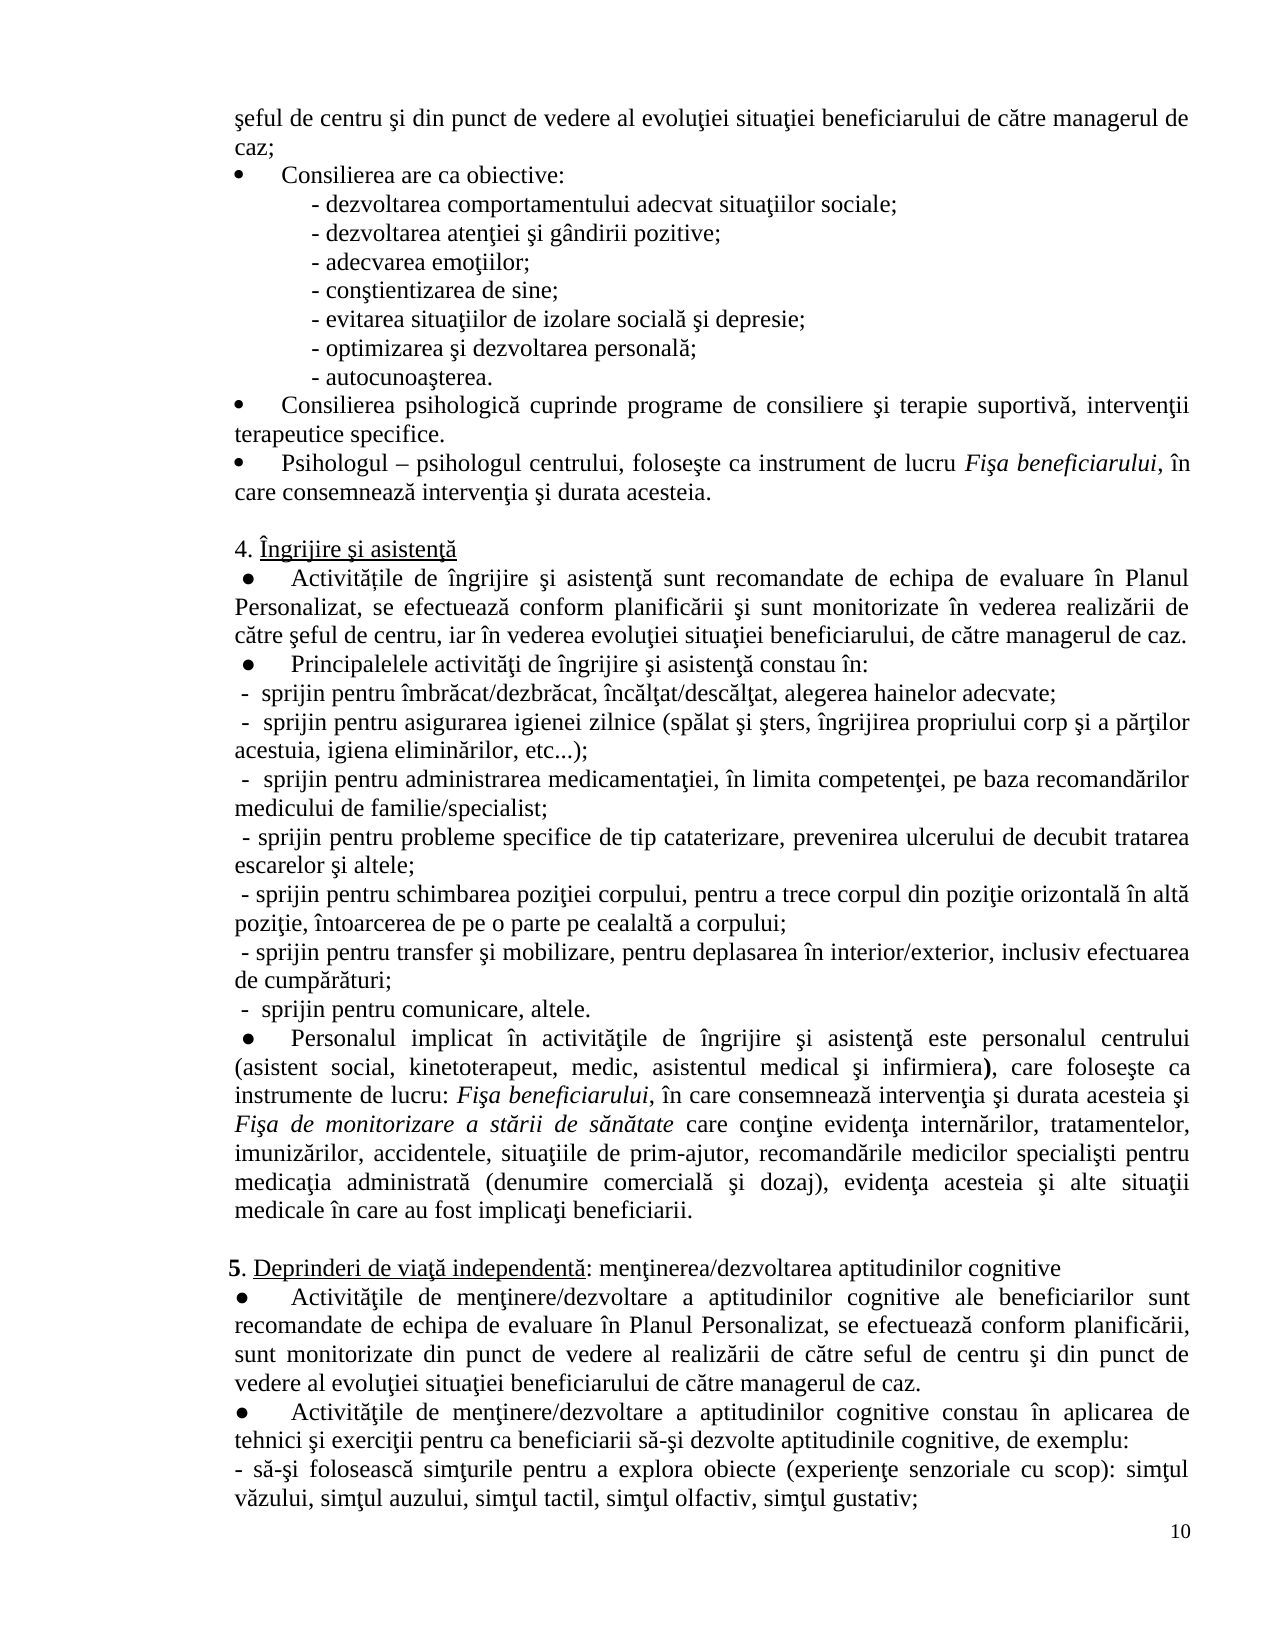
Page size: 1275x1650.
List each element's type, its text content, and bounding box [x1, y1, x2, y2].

text - sprijin pentru îmbrăcat/dezbrăcat, încălţat/descălţat, alegerea hainelor adecvate; [234, 678, 1191, 707]
text ● Activitățile de îngrijire şi asistenţă sunt recomandate de echipa de evaluare în Planul Personalizat, se efectuează conform planificării şi sunt monitorizate în vederea realizării de către şeful de centru, iar în vederea evoluţiei situaţiei beneficiarului, de către managerul de caz. [234, 563, 1191, 649]
text 4. Îngrijire şi asistenţă [234, 534, 1191, 563]
text - sprijin pentru schimbarea poziţiei corpului, pentru a trece corpul din poziţie orizontală în altă poziţie, întoarcerea de pe o parte pe cealaltă a corpului; [234, 879, 1191, 937]
text - autocunoaşterea. [234, 362, 1191, 391]
text 5. Deprinderi de viaţă independentă: menţinerea/dezvoltarea aptitudinilor cognitive [216, 1253, 1191, 1282]
text - sprijin pentru transfer şi mobilizare, pentru deplasarea în interior/exterior, inclusiv efectuarea de cumpărături; [234, 937, 1191, 994]
text - să-şi folosească simţurile pentru a explora obiecte (experienţe senzoriale cu scop): simţul văzului, simţul auzului, simţul tactil, simţul olfactiv, simţul gustativ; [234, 1454, 1191, 1512]
text ● Activităţile de menţinere/dezvoltare a aptitudinilor cognitive constau în aplicarea de tehnici şi exerciţii pentru ca beneficiarii să-şi dezvolte aptitudinile cognitive, de exemplu: [234, 1397, 1191, 1454]
text ● Personalul implicat în activităţile de îngrijire şi asistenţă este personalul centrului (asistent social, kinetoterapeut, medic, asistentul medical şi infirmiera), care foloseşte ca instrumente de lucru: Fişa beneficiarului, în care consemnează intervenţia şi durata acesteia şi Fişa de monitorizare a stării de sănătate care conţine evidenţa internărilor, tratamentelor, imunizărilor, accidentele, situaţiile de prim-ajutor, recomandările medicilor specialişti pentru medicaţia administrată (denumire comercială şi dozaj), evidenţa acesteia şi alte situaţii medicale în care au fost implicaţi beneficiarii. [234, 1023, 1191, 1224]
text - sprijin pentru asigurarea igienei zilnice (spălat şi şters, îngrijirea propriului corp şi a părţilor acestuia, igiena eliminărilor, etc...); [234, 707, 1191, 764]
text - sprijin pentru probleme specifice de tip cataterizare, prevenirea ulcerului de decubit tratarea escarelor şi altele; [234, 822, 1191, 879]
text - adecvarea emoţiilor; [234, 247, 1191, 276]
list Psihologul – psihologul centrului, foloseşte ca instrument de lucru Fişa beneficiarului, în care consemnează intervenţia şi durata acesteia. [234, 448, 1191, 506]
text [234, 103, 1191, 161]
text ● Principalelele activităţi de îngrijire şi asistenţă constau în: [216, 649, 1191, 678]
list Consilierea are ca obiective: [234, 161, 1191, 189]
text - dezvoltarea atenţiei şi gândirii pozitive; [234, 218, 1191, 247]
text - dezvoltarea comportamentului adecvat situaţiilor sociale; [234, 189, 1191, 218]
text - sprijin pentru comunicare, altele. [234, 994, 1191, 1023]
text ● Activităţile de menţinere/dezvoltare a aptitudinilor cognitive ale beneficiarilor sunt recomandate de echipa de evaluare în Planul Personalizat, se efectuează conform planificării, sunt monitorizate din punct de vedere al realizării de către seful de centru şi din punct de vedere al evoluţiei situaţiei beneficiarului de către managerul de caz. [234, 1282, 1191, 1397]
text - optimizarea şi dezvoltarea personală; [234, 333, 1191, 362]
text - conştientizarea de sine; [234, 276, 1191, 304]
list Consilierea psihologică cuprinde programe de consiliere şi terapie suportivă, intervenţii terapeutice specifice. [234, 391, 1191, 448]
text - sprijin pentru administrarea medicamentaţiei, în limita competenţei, pe baza recomandărilor medicului de familie/specialist; [234, 764, 1191, 822]
text - evitarea situaţiilor de izolare socială şi depresie; [234, 304, 1191, 333]
